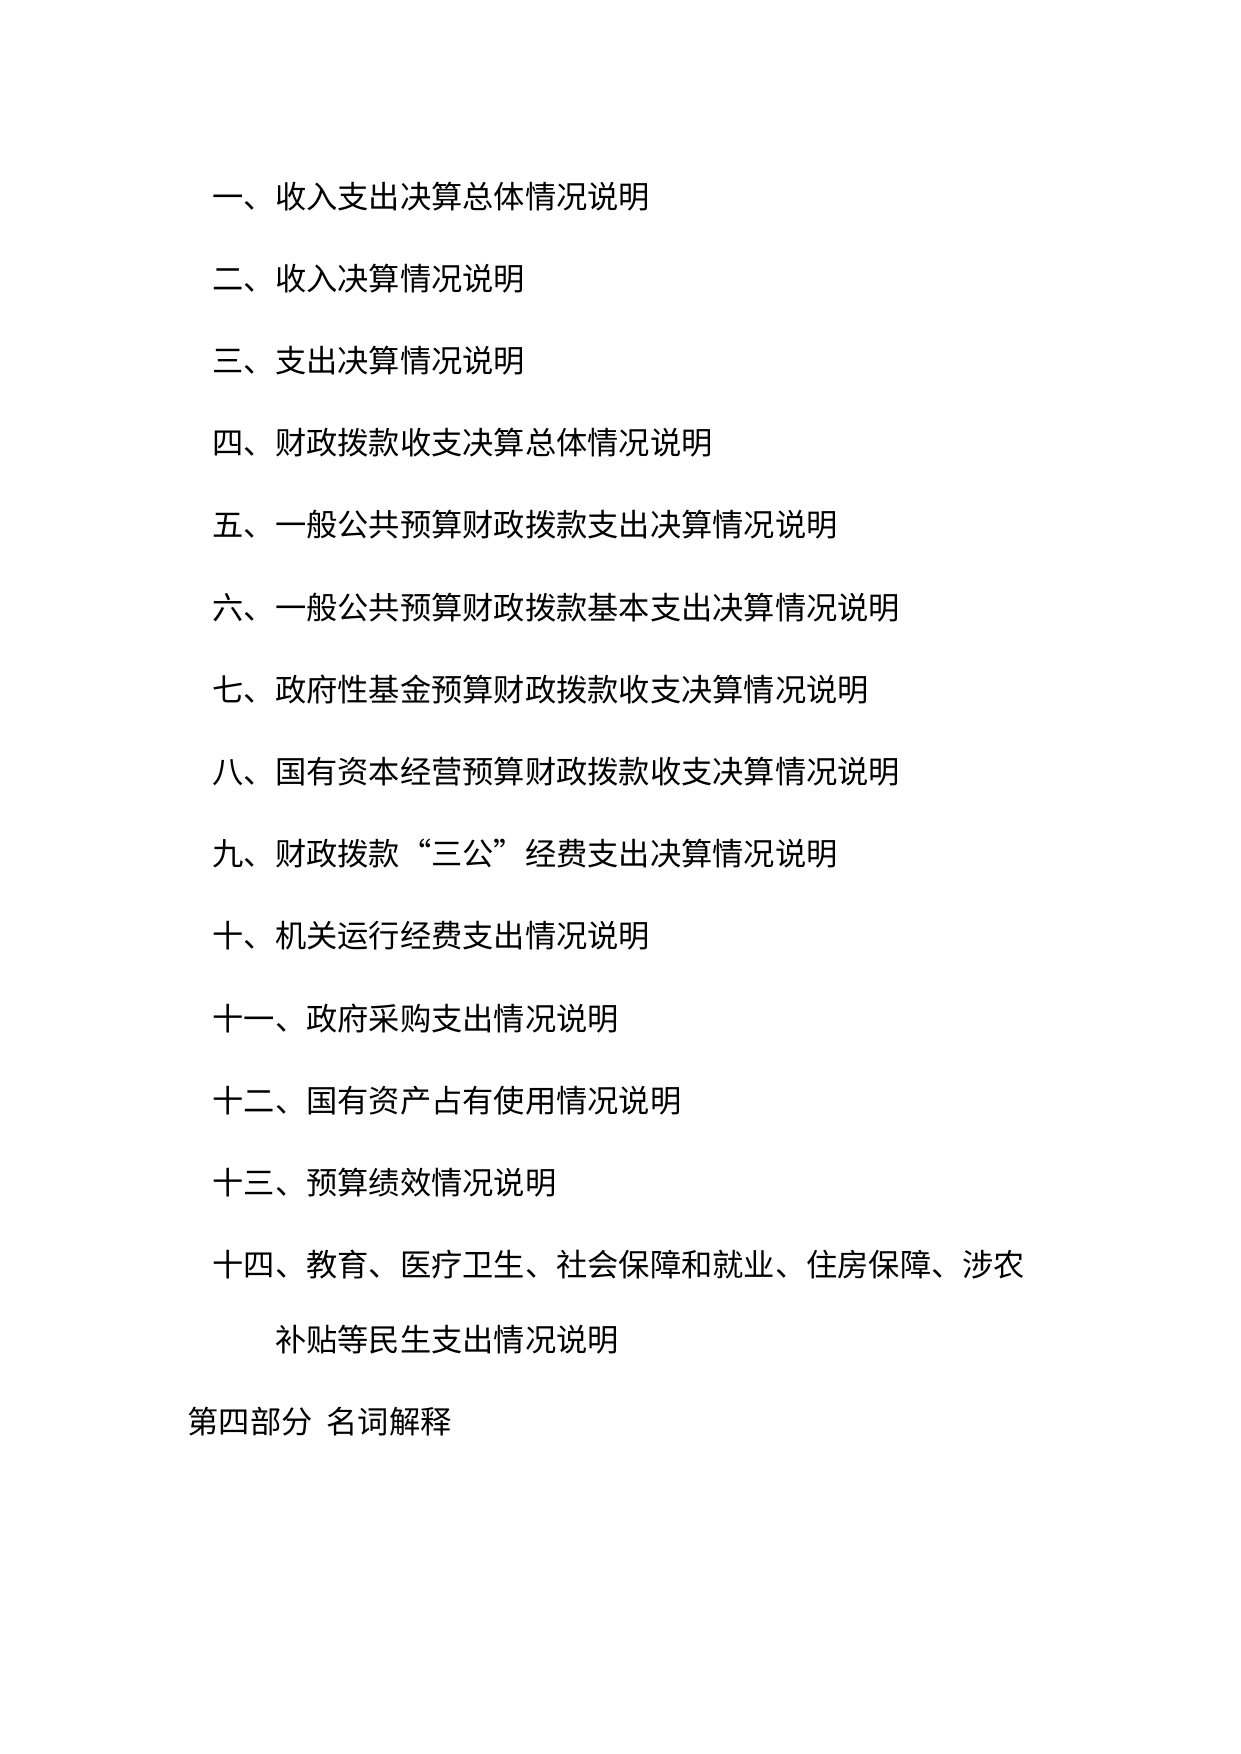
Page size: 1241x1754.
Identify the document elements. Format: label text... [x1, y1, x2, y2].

text 八、国有资本经营预算财政拨款收支决算情况说明 [212, 737, 1053, 802]
text 十四、教育、医疗卫生、社会保障和就业、住房保障、涉农补贴等民生支出情况说明 [212, 1230, 1053, 1370]
text 二、收入决算情况说明 [212, 244, 1053, 309]
text 五、一般公共预算财政拨款支出决算情况说明 [212, 491, 1053, 556]
text 十三、预算绩效情况说明 [212, 1148, 1053, 1213]
text 三、支出决算情况说明 [212, 326, 1053, 391]
text 十、机关运行经费支出情况说明 [212, 902, 1053, 967]
text 十一、政府采购支出情况说明 [212, 984, 1053, 1049]
text 四、财政拨款收支决算总体情况说明 [212, 408, 1053, 473]
text 第四部分 名词解释 [187, 1387, 1053, 1452]
text 七、政府性基金预算财政拨款收支决算情况说明 [212, 655, 1053, 720]
text 十二、国有资产占有使用情况说明 [212, 1066, 1053, 1131]
text 九、财政拨款“三公”经费支出决算情况说明 [212, 819, 1053, 884]
text 一、收入支出决算总体情况说明 [212, 162, 1053, 227]
text 六、一般公共预算财政拨款基本支出决算情况说明 [212, 573, 1053, 638]
